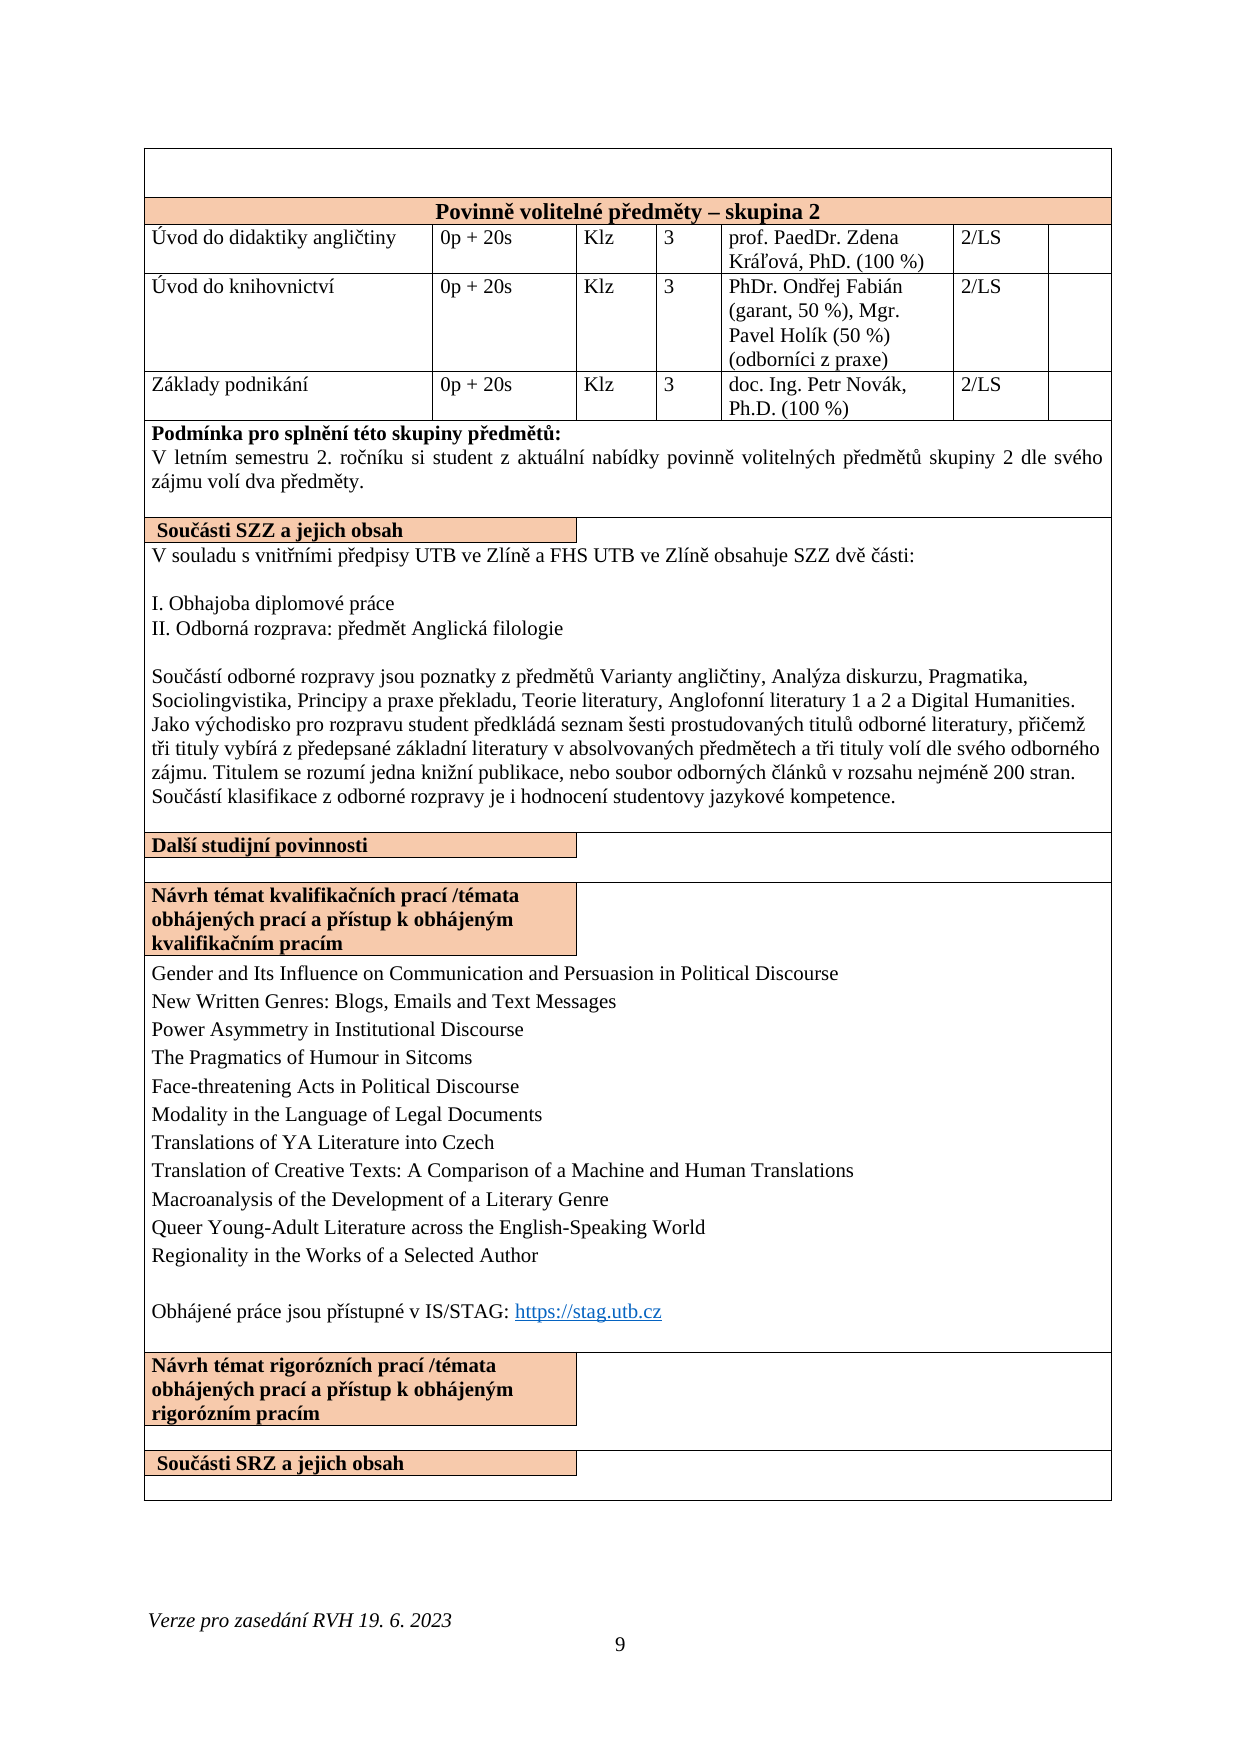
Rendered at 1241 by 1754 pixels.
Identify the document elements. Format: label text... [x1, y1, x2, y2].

table_cell [145, 1425, 1111, 1450]
table_cell 0p + 20s [433, 372, 576, 420]
table_cell [1049, 225, 1111, 273]
table_cell Povinně volitelné předměty – skupina 2 [145, 198, 1111, 224]
table_cell [577, 1451, 1111, 1475]
table_cell 0p + 20s [433, 225, 576, 273]
table_cell 3 [657, 274, 721, 371]
table_cell doc. Ing. Petr Novák, Ph.D. (100 %) [722, 372, 953, 420]
table_cell 0p + 20s [433, 274, 576, 371]
table_cell Úvod do knihovnictví [145, 274, 432, 371]
table_cell 2/LS [954, 274, 1048, 371]
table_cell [145, 149, 1111, 197]
table_cell Podmínka pro splnění této skupiny předmětů: V letním semestru 2. ročníku si student z aktuální nabídky povinně volitelných předmětů skupiny 2 dle svého zájmu volí dva předměty. [145, 421, 1111, 517]
table_cell [145, 857, 1111, 882]
table_cell Návrh témat kvalifikačních prací /témata obhájených prací a přístup k obhájeným kvalifikačním pracím [145, 883, 576, 955]
table_cell Gender and Its Influence on Communication and Persuasion in Political Discourse New Written Genres: Blogs, Emails and Text Messages Power Asymmetry in Institutional Discourse The Pragmatics of Humour in Sitcoms Face-threatening Acts in Political Discourse Modality in the Language of Legal Documents Translations of YA Literature into Czech Translation of Creative Texts: A Comparison of a Machine and Human Translations Macroanalysis of the Development of a Literary Genre Queer Young-Adult Literature across the English-Speaking World Regionality in the Works of a Selected Author Obhájené práce jsou přístupné v IS/STAG: https://stag.utb.cz [145, 955, 1111, 1352]
table_cell Návrh témat rigorózních prací /témata obhájených prací a přístup k obhájeným rigorózním pracím [145, 1353, 576, 1425]
table_cell PhDr. Ondřej Fabián (garant, 50 %), Mgr. Pavel Holík (50 %) (odborníci z praxe) [722, 274, 953, 371]
table_cell 2/LS [954, 372, 1048, 420]
table_cell Součásti SRZ a jejich obsah [145, 1451, 576, 1475]
table_cell Klz [577, 274, 656, 371]
table_cell Součásti SZZ a jejich obsah [145, 518, 576, 542]
table_cell Klz [577, 225, 656, 273]
table_cell V souladu s vnitřními předpisy UTB ve Zlíně a FHS UTB ve Zlíně obsahuje SZZ dvě části: I. Obhajoba diplomové práce II. Odborná rozprava: předmět Anglická filologie Součástí odborné rozpravy jsou poznatky z předmětů Varianty angličtiny, Analýza diskurzu, Pragmatika, Sociolingvistika, Principy a praxe překladu, Teorie literatury, Anglofonní literatury 1 a 2 a Digital Humanities. Jako východisko pro rozpravu student předkládá seznam šesti prostudovaných titulů odborné literatury, přičemž tři tituly vybírá z předepsané základní literatury v absolvovaných předmětech a tři tituly volí dle svého odborného zájmu. Titulem se rozumí jedna knižní publikace, nebo soubor odborných článků v rozsahu nejméně 200 stran. Součástí klasifikace z odborné rozpravy je i hodnocení studentovy jazykové kompetence. [145, 542, 1111, 832]
table_cell [577, 1353, 1111, 1425]
table_cell [145, 1475, 1111, 1500]
table_cell [1049, 372, 1111, 420]
table_cell Základy podnikání [145, 372, 432, 420]
table_cell Klz [577, 372, 656, 420]
table_cell Úvod do didaktiky angličtiny [145, 225, 432, 273]
table_cell 3 [657, 372, 721, 420]
table_cell prof. PaedDr. Zdena Kráľová, PhD. (100 %) [722, 225, 953, 273]
table_cell 3 [657, 225, 721, 273]
table_cell 2/LS [954, 225, 1048, 273]
table_cell Další studijní povinnosti [145, 833, 576, 857]
table_cell [577, 883, 1111, 955]
table_cell [577, 833, 1111, 857]
table_cell [577, 518, 1111, 542]
table_cell [1049, 274, 1111, 371]
